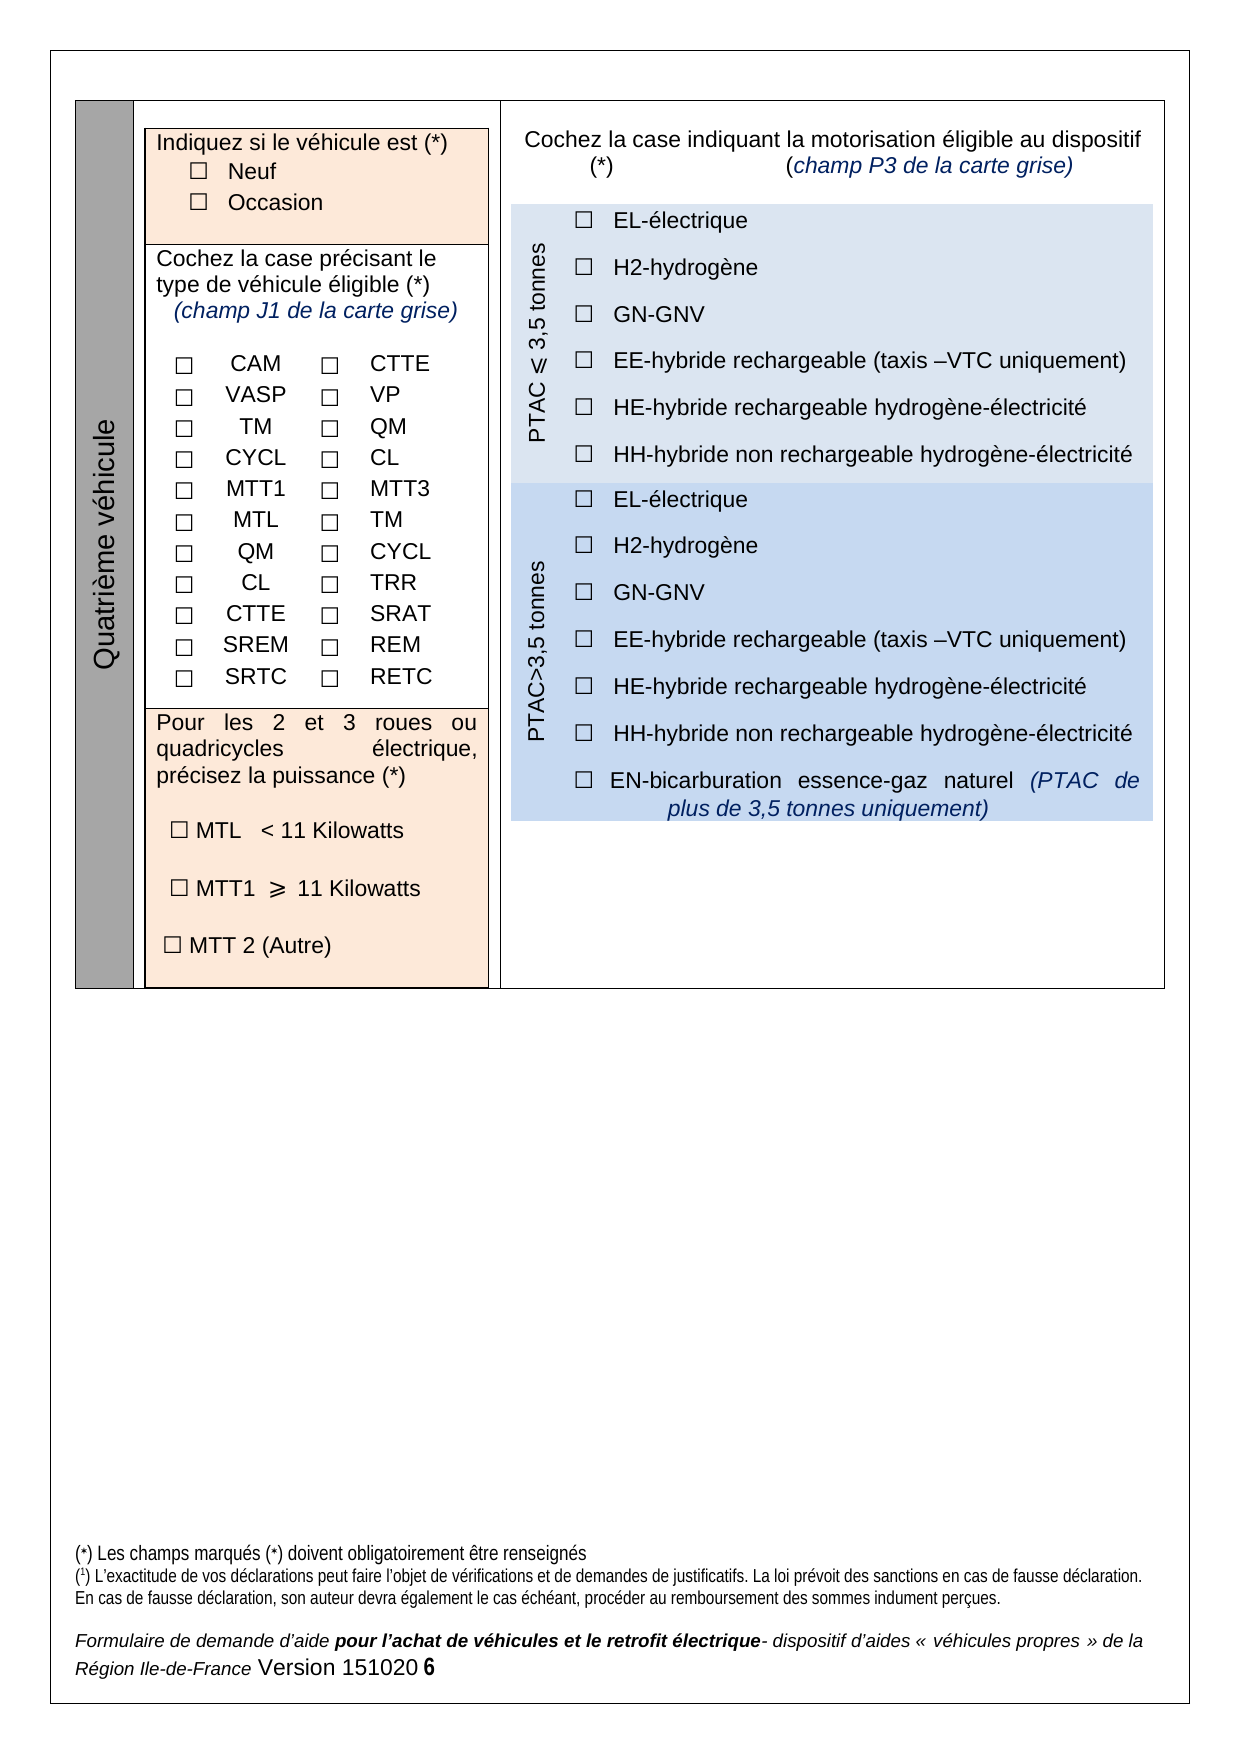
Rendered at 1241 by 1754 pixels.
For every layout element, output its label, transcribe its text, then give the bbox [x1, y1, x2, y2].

table_cell [134, 101, 500, 988]
table_cell Quatrième véhicule [76, 101, 133, 988]
table_cell [501, 101, 1164, 988]
